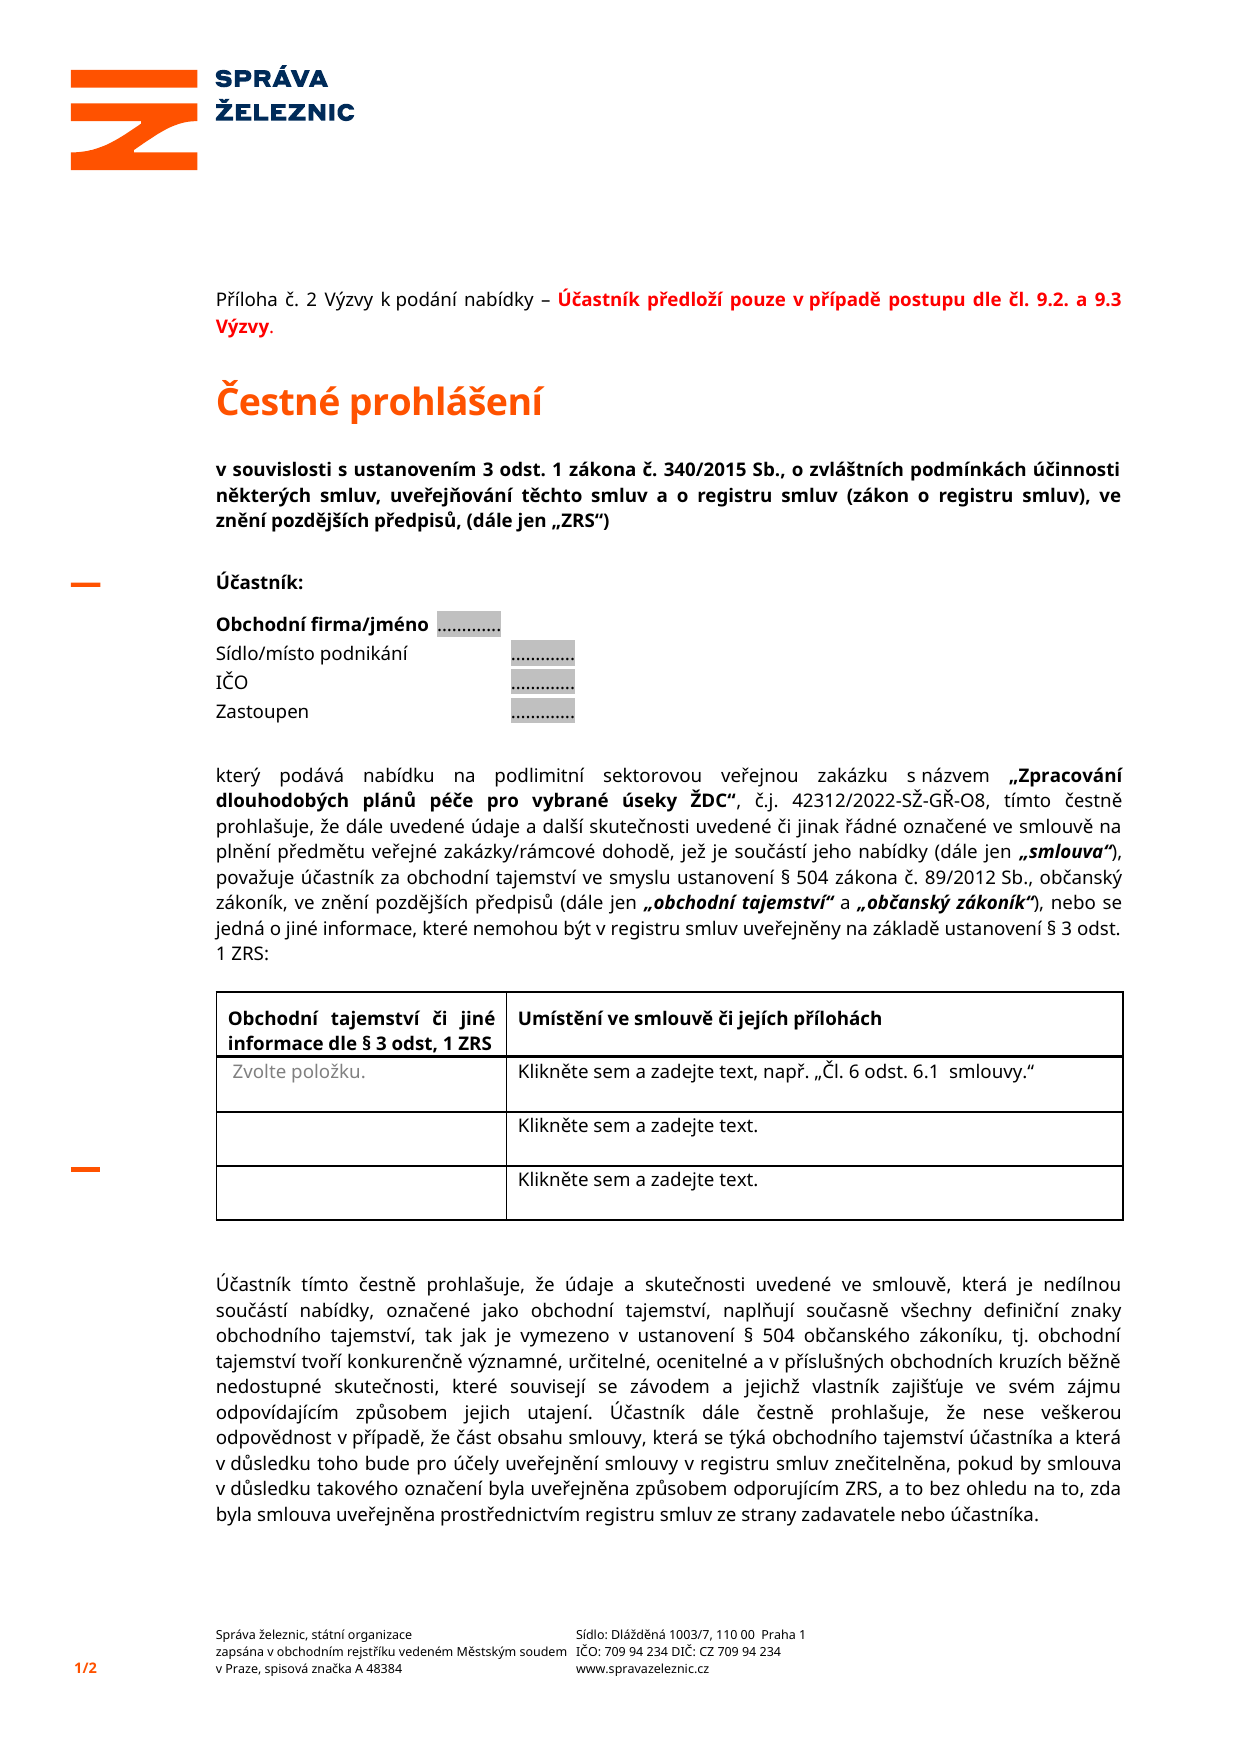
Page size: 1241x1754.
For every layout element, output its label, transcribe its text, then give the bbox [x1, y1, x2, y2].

text Účastník tímto čestně prohlašuje, že údaje a skutečnosti uvedené ve smlouvě, která je nedílnou součástí nabídky, označené jako obchodní tajemství, naplňují současně všechny definiční znaky obchodního tajemství, tak jak je vymezeno v ustanovení § 504 občanského zákoníku, tj. obchodní tajemství tvoří konkurenčně významné, určitelné, ocenitelné a v příslušných obchodních kruzích běžně nedostupné skutečnosti, které souvisejí se závodem a jejichž vlastník zajišťuje ve svém zájmu odpovídajícím způsobem jejich utajení. Účastník dále čestně prohlašuje, že nese veškerou odpovědnost v případě, že část obsahu smlouvy, která se týká obchodního tajemství účastníka a která v důsledku toho bude pro účely uveřejnění smlouvy v registru smluv znečitelněna, pokud by smlouva v důsledku takového označení byla uveřejněna způsobem odporujícím ZRS, a to bez ohledu na to, zda byla smlouva uveřejněna prostřednictvím registru smluv ze strany zadavatele nebo účastníka. [216, 1271, 1122, 1527]
text Účastník: [216, 565, 1122, 596]
text v souvislosti s ustanovením 3 odst. 1 zákona č. 340/2015 Sb., o zvláštních podmínkách účinnosti některých smluv, uveřejňování těchto smluv a o registru smluv (zákon o registru smluv), ve znění pozdějších předpisů, (dále jen „ZRS“) [216, 456, 1122, 533]
table_cell [217, 1167, 506, 1219]
text Sídlo/místo podnikání …………. [216, 637, 1122, 666]
table_cell [217, 1113, 506, 1165]
table_header Umístění ve smlouvě či jejích přílohách [507, 993, 1122, 1055]
table_cell [217, 1058, 506, 1111]
text Příloha č. 2 Výzvy k podání nabídky – Účastník předloží pouze v případě postupu dle čl. 9.2. a 9.3 Výzvy. [216, 286, 1122, 339]
text který podává nabídku na podlimitní sektorovou veřejnou zakázku s názvem „Zpracování dlouhodobých plánů péče pro vybrané úseky ŽDC“, č.j. 42312/2022-SŽ-GŘ-O8, tímto čestně prohlašuje, že dále uvedené údaje a další skutečnosti uvedené či jinak řádné označené ve smlouvě na plnění předmětu veřejné zakázky/rámcové dohodě, jež je součástí jeho nabídky (dále jen „smlouva“), považuje účastník za obchodní tajemství ve smyslu ustanovení § 504 zákona č. 89/2012 Sb., občanský zákoník, ve znění pozdějších předpisů (dále jen „obchodní tajemství“ a „občanský zákoník“), nebo se jedná o jiné informace, které nemohou být v registru smluv uveřejněny na základě ustanovení § 3 odst. 1 ZRS: [216, 762, 1122, 966]
text Zastoupen …………. [216, 695, 1122, 724]
subtitle Čestné prohlášení [216, 375, 1122, 426]
text IČO …………. [216, 666, 1122, 695]
text Obchodní firma/jméno …………. [216, 608, 1122, 637]
table_header Obchodní tajemství či jiné informace dle § 3 odst, 1 ZRS [217, 993, 506, 1055]
